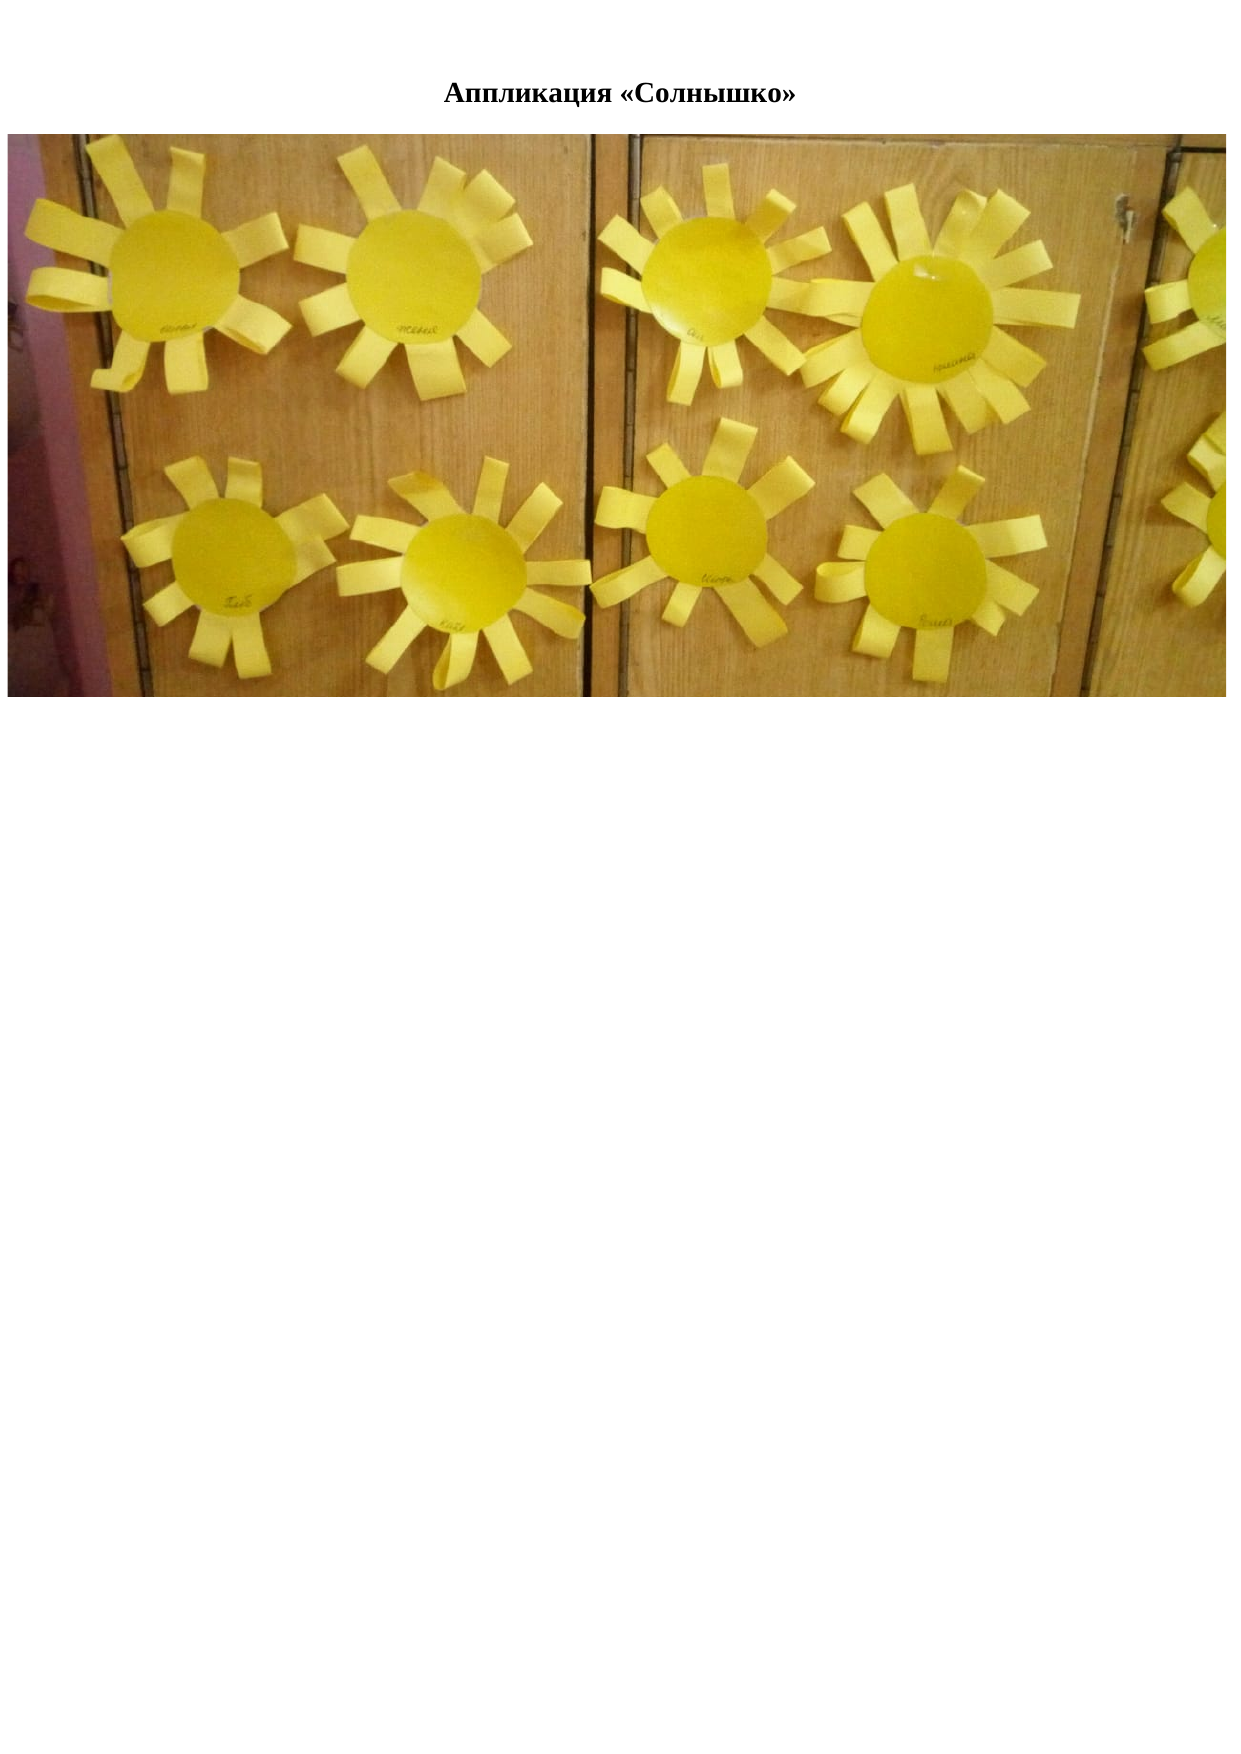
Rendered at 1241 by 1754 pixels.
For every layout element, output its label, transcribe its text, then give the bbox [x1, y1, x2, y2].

text Аппликация «Солнышко» [75, 75, 1165, 108]
picture [7, 134, 1227, 697]
